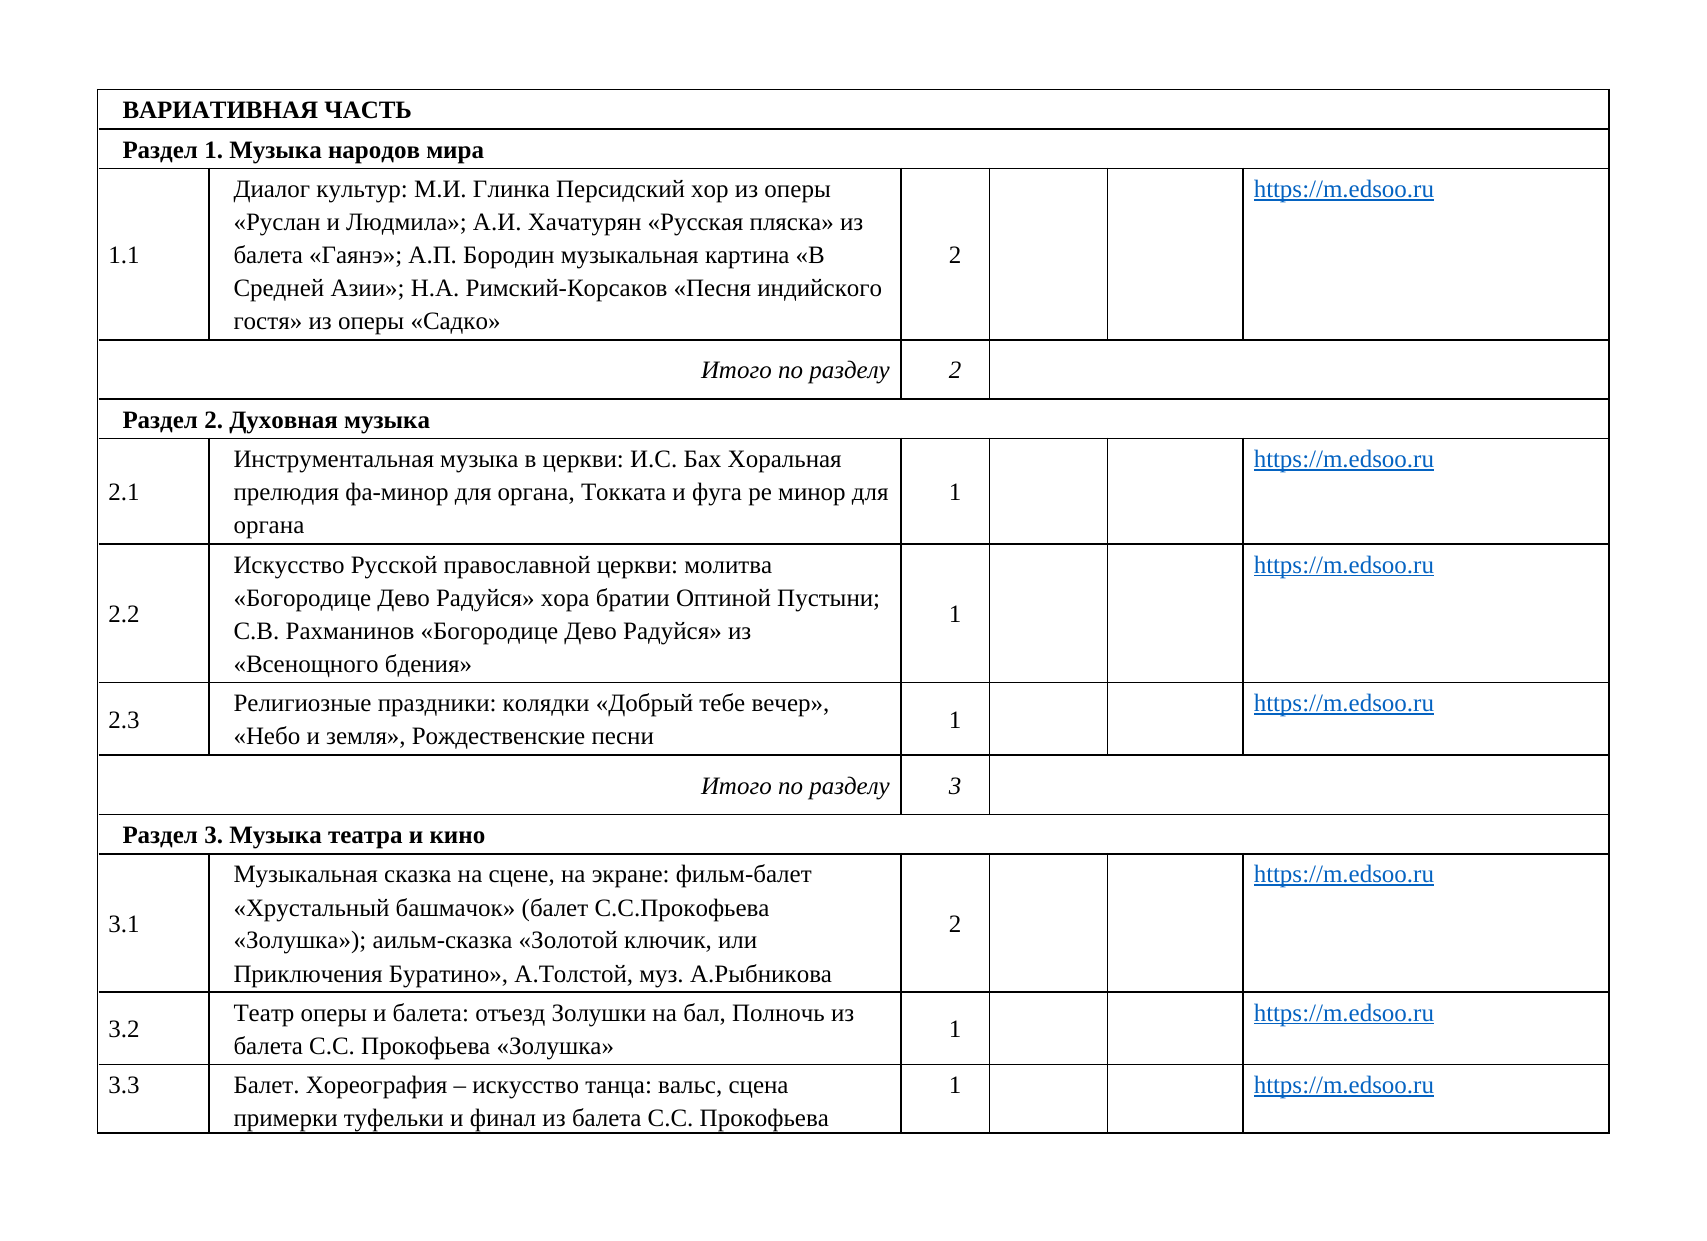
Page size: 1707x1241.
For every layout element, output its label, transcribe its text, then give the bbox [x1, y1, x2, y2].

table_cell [210, 1065, 900, 1132]
table_cell Итого по разделу [98, 755, 900, 813]
table_cell Диалог культур: М.И. Глинка Персидский хор из оперы «Руслан и Людмила»; А.И. Хачатурян «Русская пляска» из балета «Гаянэ»; А.П. Бородин музыкальная картина «В Средней Азии»; Н.А. Римский-Корсаков «Песня индийского гостя» из оперы «Садко» [210, 169, 900, 339]
table_cell [990, 1065, 1107, 1132]
table_cell [990, 341, 1608, 398]
table_cell Инструментальная музыка в церкви: И.С. Бах Хоральная прелюдия фа-минор для органа, Токката и фуга ре минор для органа [210, 439, 900, 543]
table_cell [1108, 993, 1242, 1064]
table_cell [990, 993, 1107, 1064]
table_cell [1108, 545, 1242, 682]
table_cell 3.3 [98, 1065, 208, 1132]
table_cell Итого по разделу [98, 340, 900, 398]
table_cell [990, 855, 1107, 991]
table_cell [990, 439, 1107, 543]
table_cell [990, 545, 1107, 682]
table_cell Религиозные праздники: колядки «Добрый тебе вечер», «Небо и земля», Рождественские песни [210, 683, 900, 754]
table_cell Раздел 1. Музыка народов мира [98, 129, 1608, 167]
table_cell 3.1 [98, 854, 208, 991]
table_cell Театр оперы и балета: отъезд Золушки на бал, Полночь из балета С.С. Прокофьева «Золушка» [210, 993, 900, 1064]
table_cell ВАРИАТИВНАЯ ЧАСТЬ [98, 90, 1608, 128]
table_cell 2 [902, 341, 989, 398]
table_cell [1108, 855, 1242, 991]
table_cell 2.1 [98, 439, 208, 543]
table_cell [1108, 439, 1242, 543]
table_cell Музыкальная сказка на сцене, на экране: фильм-балет «Хрустальный башмачок» (балет С.С.Прокофьева «Золушка»); aильм-сказка «Золотой ключик, или Приключения Буратино», А.Толстой, муз. А.Рыбникова [210, 855, 900, 991]
table_cell [1108, 169, 1242, 339]
table_cell 2 [902, 169, 989, 339]
table_cell 2.2 [98, 544, 208, 682]
table_cell 1 [902, 545, 989, 682]
table_cell 3.2 [98, 992, 208, 1064]
table_cell Раздел 2. Духовная музыка [98, 399, 1608, 438]
table_cell Искусство Русской православной церкви: молитва «Богородице Дево Радуйся» хора братии Оптиной Пустыни; С.В. Рахманинов «Богородице Дево Радуйся» из «Всенощного бдения» [210, 545, 900, 682]
table_cell https://m.edsoo.ru [1244, 993, 1608, 1064]
table_cell https://m.edsoo.ru [1244, 683, 1608, 754]
table_cell https://m.edsoo.ru [1244, 1065, 1608, 1132]
table_cell 2.3 [98, 683, 208, 754]
table_cell [990, 169, 1107, 339]
table_cell 1.1 [98, 169, 208, 339]
table_cell 1 [902, 683, 989, 754]
table_cell [1108, 1065, 1242, 1132]
table_cell https://m.edsoo.ru [1244, 855, 1608, 991]
table_cell 1 [902, 1065, 989, 1132]
table_cell 1 [902, 439, 989, 543]
table_cell https://m.edsoo.ru [1244, 545, 1608, 682]
table_cell https://m.edsoo.ru [1244, 169, 1608, 339]
table_cell [1108, 683, 1242, 754]
table_cell 3 [902, 756, 989, 813]
table_cell [990, 683, 1107, 754]
table_cell Раздел 3. Музыка театра и кино [98, 815, 1608, 853]
table_cell 2 [902, 855, 989, 991]
table_cell 1 [902, 993, 989, 1064]
table_cell [990, 756, 1608, 813]
table_cell https://m.edsoo.ru [1244, 439, 1608, 543]
